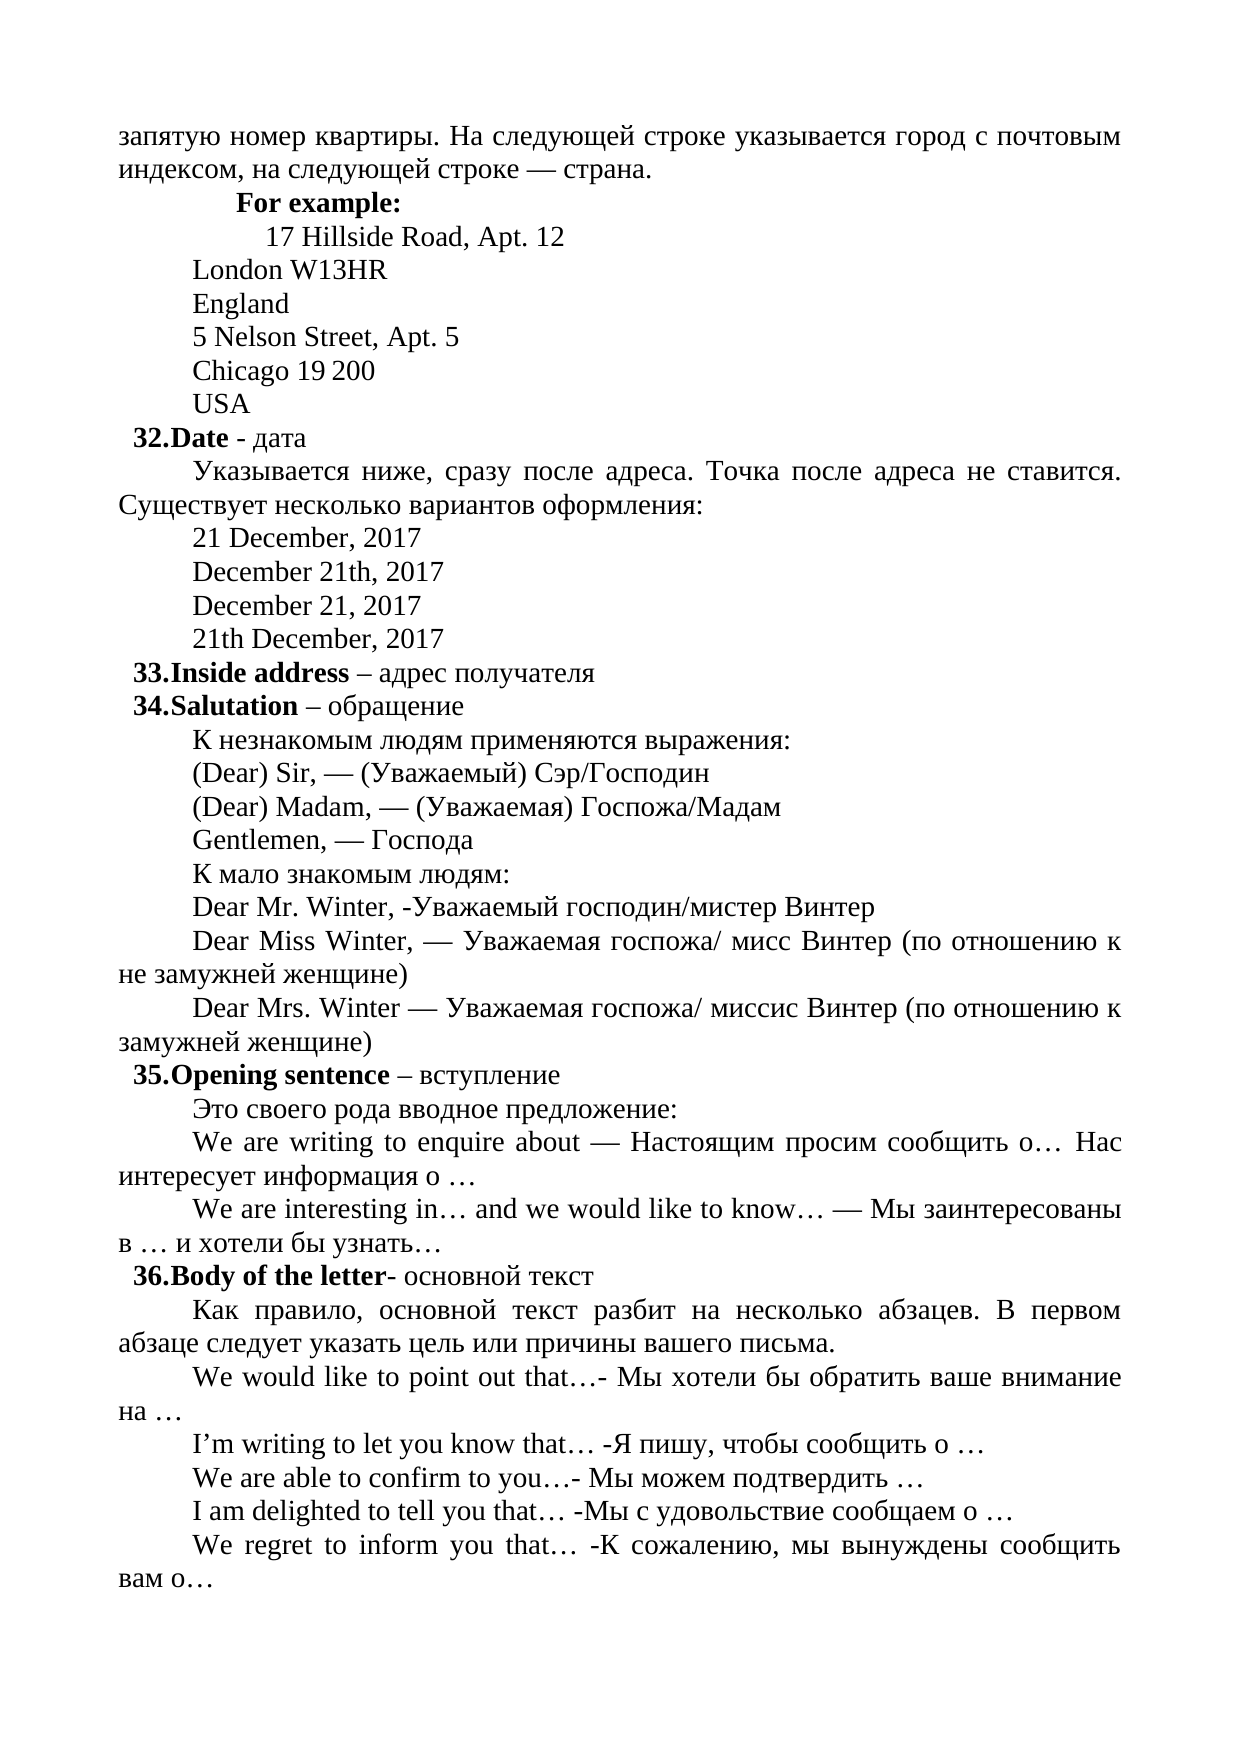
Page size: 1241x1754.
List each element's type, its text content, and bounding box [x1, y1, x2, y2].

text (Dear) Madam, — (Уважаемая) Госпожа/Мадам [118, 789, 1122, 822]
text 21th December, 2017 [118, 621, 1122, 655]
text For example: [118, 185, 1122, 219]
text December 21th, 2017 [118, 554, 1122, 588]
text USA [118, 386, 1122, 420]
text Указывается ниже, сразу после адреса. Точка после адреса не ставится. Существует несколько вариантов оформления: [118, 453, 1122, 521]
text Dear Miss Winter, — Уважаемая госпожа/ мисс Винтер (по отношению к не замужней женщине) [118, 923, 1122, 990]
text We regret to inform you that… -К сожалению, мы вынуждены сообщить вам о… [118, 1527, 1122, 1594]
text We are able to confirm to you…- Мы можем подтвердить … [118, 1460, 1122, 1493]
text К незнакомым людям применяются выражения: [118, 722, 1122, 755]
text 5 Nelson Street, Apt. 5 [118, 319, 1122, 353]
text December 21, 2017 [118, 588, 1122, 621]
text We are interesting in… and we would like to know… — Мы заинтересованы в … и хотели бы узнать… [118, 1191, 1122, 1258]
text Gentlemen, — Господа [118, 822, 1122, 856]
list Inside address – адрес получателя [133, 655, 1122, 688]
text Dear Mrs. Winter — Уважаемая госпожа/ миссис Винтер (по отношению к замужней женщине) [118, 990, 1122, 1057]
list Date - дата [133, 420, 1122, 453]
text 17 Hillside Road, Apt. 12 [118, 219, 1122, 252]
text London W13HR [118, 252, 1122, 286]
text We are writing to enquire about — Настоящим просим сообщить о… Нас интересует информация о … [118, 1124, 1122, 1191]
text Dear Mr. Winter, -Уважаемый господин/мистер Винтер [118, 889, 1122, 923]
text England [118, 286, 1122, 319]
list Opening sentence – вступление [133, 1057, 1122, 1091]
text I am delighted to tell you that… -Мы с удовольствие сообщаем о … [118, 1493, 1122, 1527]
text 21 December, 2017 [118, 521, 1122, 554]
text (Dear) Sir, — (Уважаемый) Сэр/Господин [118, 755, 1122, 789]
text К мало знакомым людям: [118, 856, 1122, 889]
text Как правило, основной текст разбит на несколько абзацев. В первом абзаце следует указать цель или причины вашего письма. [118, 1292, 1122, 1359]
text Это своего рода вводное предложение: [118, 1091, 1122, 1124]
list Salutation – обращение [133, 688, 1122, 722]
text Chicago 19 200 [118, 353, 1122, 386]
text We would like to point out that…- Мы хотели бы обратить ваше внимание на … [118, 1359, 1122, 1426]
list Body of the letter- основной текст [133, 1258, 1122, 1292]
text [118, 118, 1122, 185]
text I’m writing to let you know that… -Я пишу, чтобы сообщить о … [118, 1426, 1122, 1460]
